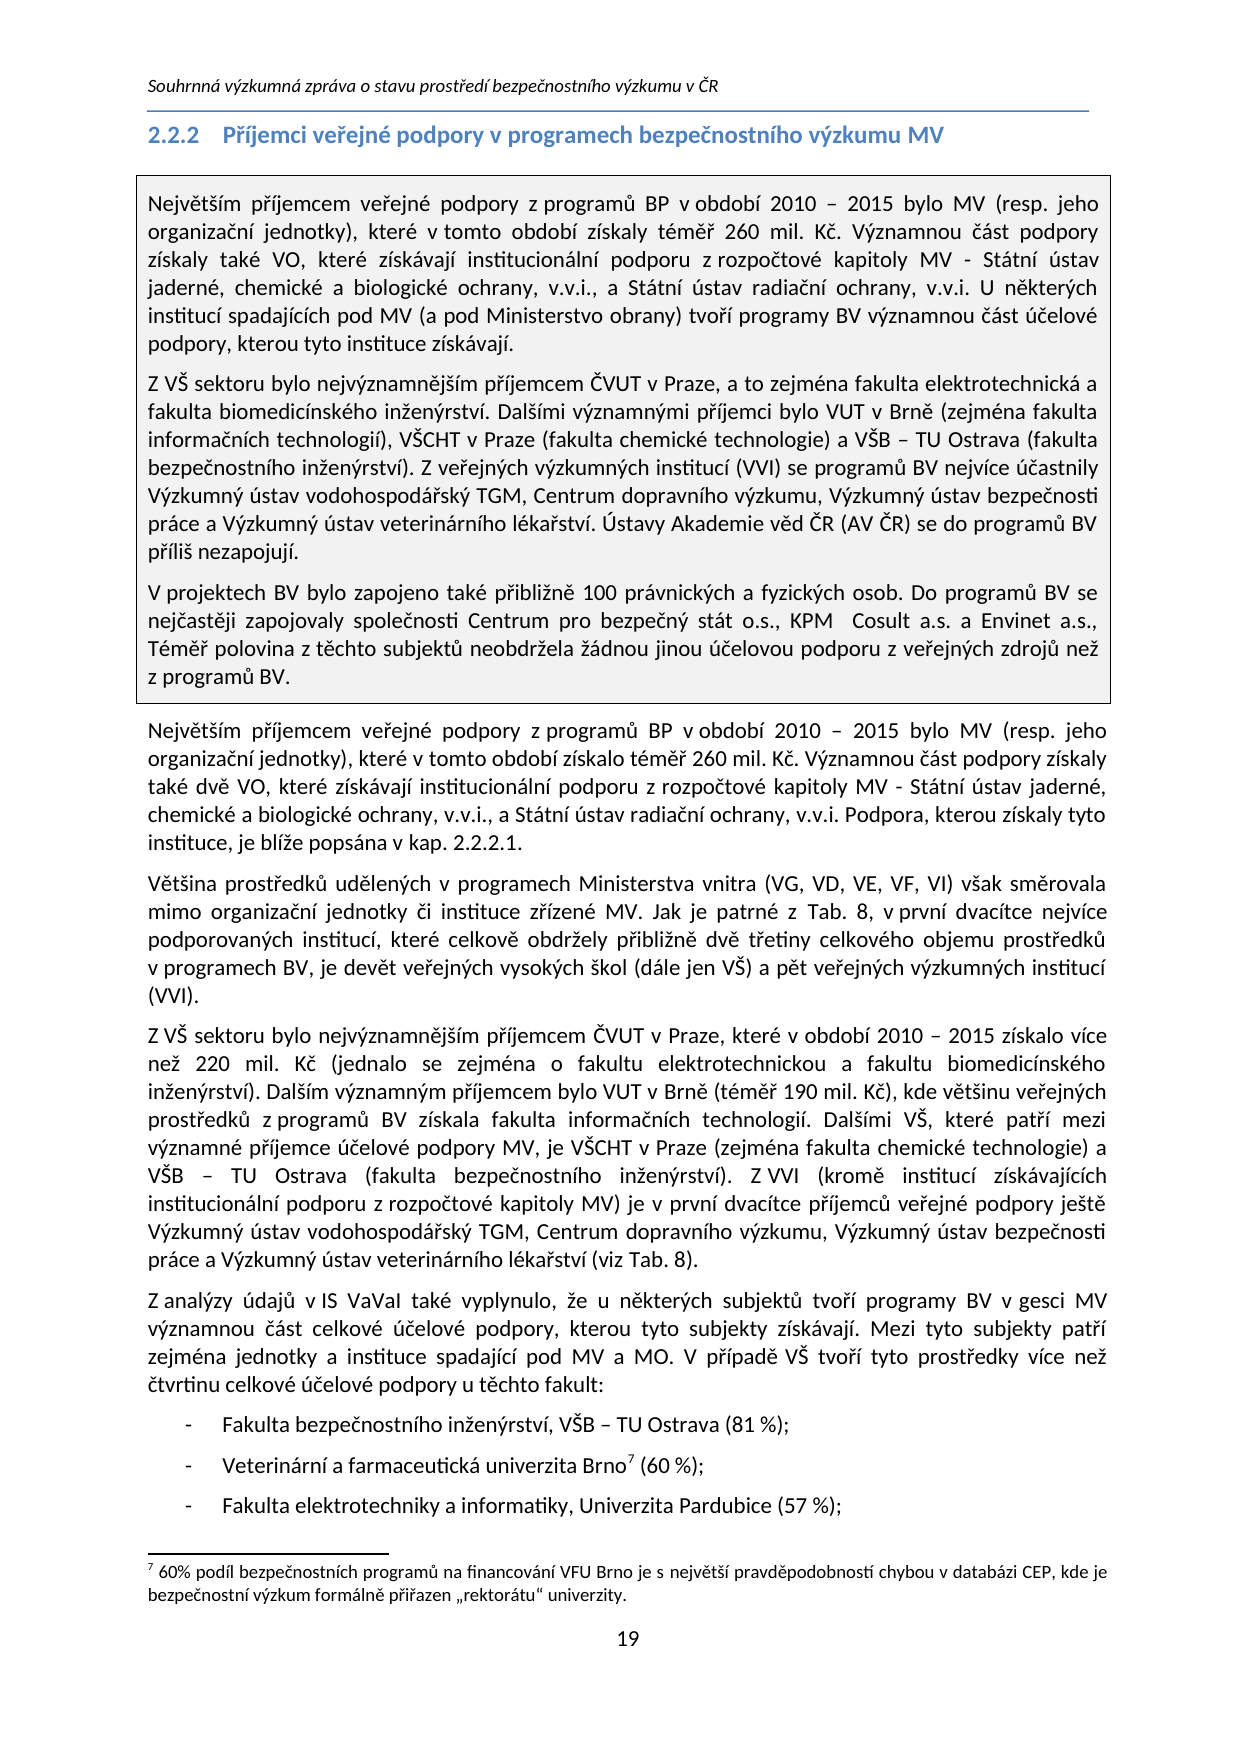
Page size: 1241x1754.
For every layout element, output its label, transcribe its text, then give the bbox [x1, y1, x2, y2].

list Fakulta bezpečnostního inženýrství, VŠB – TU Ostrava (81 %); [185, 1411, 1107, 1439]
text Největším příjemcem veřejné podpory z programů BP v období 2010 – 2015 bylo MV (resp. jeho organizační jednotky), které v tomto období získalo téměř 260 mil. Kč. Významnou část podpory získaly také dvě VO, které získávají institucionální podporu z rozpočtové kapitoly MV - Státní ústav jaderné, chemické a biologické ochrany, v.v.i., a Státní ústav radiační ochrany, v.v.i. Podpora, kterou získaly tyto instituce, je blíže popsána v kap. 2.2.2.1. [148, 716, 1107, 856]
table_header Největším příjemcem veřejné podpory z programů BP v období 2010 – 2015 bylo MV (resp. jeho organizační jednotky), které v tomto období získaly téměř 260 mil. Kč. Významnou část podpory získaly také VO, které získávají institucionální podporu z rozpočtové kapitoly MV - Státní ústav jaderné, chemické a biologické ochrany, v.v.i., a Státní ústav radiační ochrany, v.v.i. U některých institucí spadajících pod MV (a pod Ministerstvo obrany) tvoří programy BV významnou část účelové podpory, kterou tyto instituce získávají. Z VŠ sektoru bylo nejvýznamnějším příjemcem ČVUT v Praze, a to zejména fakulta elektrotechnická a fakulta biomedicínského inženýrství. Dalšími významnými příjemci bylo VUT v Brně (zejména fakulta informačních technologií), VŠCHT v Praze (fakulta chemické technologie) a VŠB – TU Ostrava (fakulta bezpečnostního inženýrství). Z veřejných výzkumných institucí (VVI) se programů BV nejvíce účastnily Výzkumný ústav vodohospodářský TGM, Centrum dopravního výzkumu, Výzkumný ústav bezpečnosti práce a Výzkumný ústav veterinárního lékařství. Ústavy Akademie věd ČR (AV ČR) se do programů BV příliš nezapojují. V projektech BV bylo zapojeno také přibližně 100 právnických a fyzických osob. Do programů BV se nejčastěji zapojovaly společnosti Centrum pro bezpečný stát o.s., KPM Cosult a.s. a Envinet a.s., Téměř polovina z těchto subjektů neobdržela žádnou jinou účelovou podporu z veřejných zdrojů než z programů BV. [137, 176, 1110, 703]
text Většina prostředků udělených v programech Ministerstva vnitra (VG, VD, VE, VF, VI) však směrovala mimo organizační jednotky či instituce zřízené MV. Jak je patrné z tab. 8, v první dvacítce nejvíce podporovaných institucí, které celkově obdržely přibližně dvě třetiny celkového objemu prostředků v programech BV, je devět veřejných vysokých škol (dále jen VŠ) a pět veřejných výzkumných institucí (VVI). [148, 869, 1107, 1009]
list Veterinární a farmaceutická univerzita Brno (60 %); [185, 1451, 1107, 1479]
text Z VŠ sektoru bylo nejvýznamnějším příjemcem ČVUT v Praze, které v období 2010 – 2015 získalo více než 220 mil. Kč (jednalo se zejména o fakultu elektrotechnickou a fakultu biomedicínského inženýrství). Dalším významným příjemcem bylo VUT v Brně (téměř 190 mil. Kč), kde většinu veřejných prostředků z programů BV získala fakulta informačních technologií. Dalšími VŠ, které patří mezi významné příjemce účelové podpory MV, je VŠCHT v Praze (zejména fakulta chemické technologie) a VŠB – TU Ostrava (fakulta bezpečnostního inženýrství). Z VVI (kromě institucí získávajících institucionální podporu z rozpočtové kapitoly MV) je v první dvacítce příjemců veřejné podpory ještě Výzkumný ústav vodohospodářský TGM, Centrum dopravního výzkumu, Výzkumný ústav bezpečnosti práce a Výzkumný ústav veterinárního lékařství (viz tab. 8). [148, 1021, 1107, 1273]
text Z analýzy údajů v IS VaVaI také vyplynulo, že u některých subjektů tvoří programy BV v gesci MV významnou část celkové účelové podpory, kterou tyto subjekty získávají. Mezi tyto subjekty patří zejména jednotky a instituce spadající pod MV a MO. V případě VŠ tvoří tyto prostředky více než čtvrtinu celkové účelové podpory u těchto fakult: [148, 1286, 1107, 1398]
list Fakulta elektrotechniky a informatiky, Univerzita Pardubice (57 %); [185, 1492, 1107, 1520]
subtitle Příjemci veřejné podpory v programech bezpečnostního výzkumu MV [148, 120, 1107, 150]
